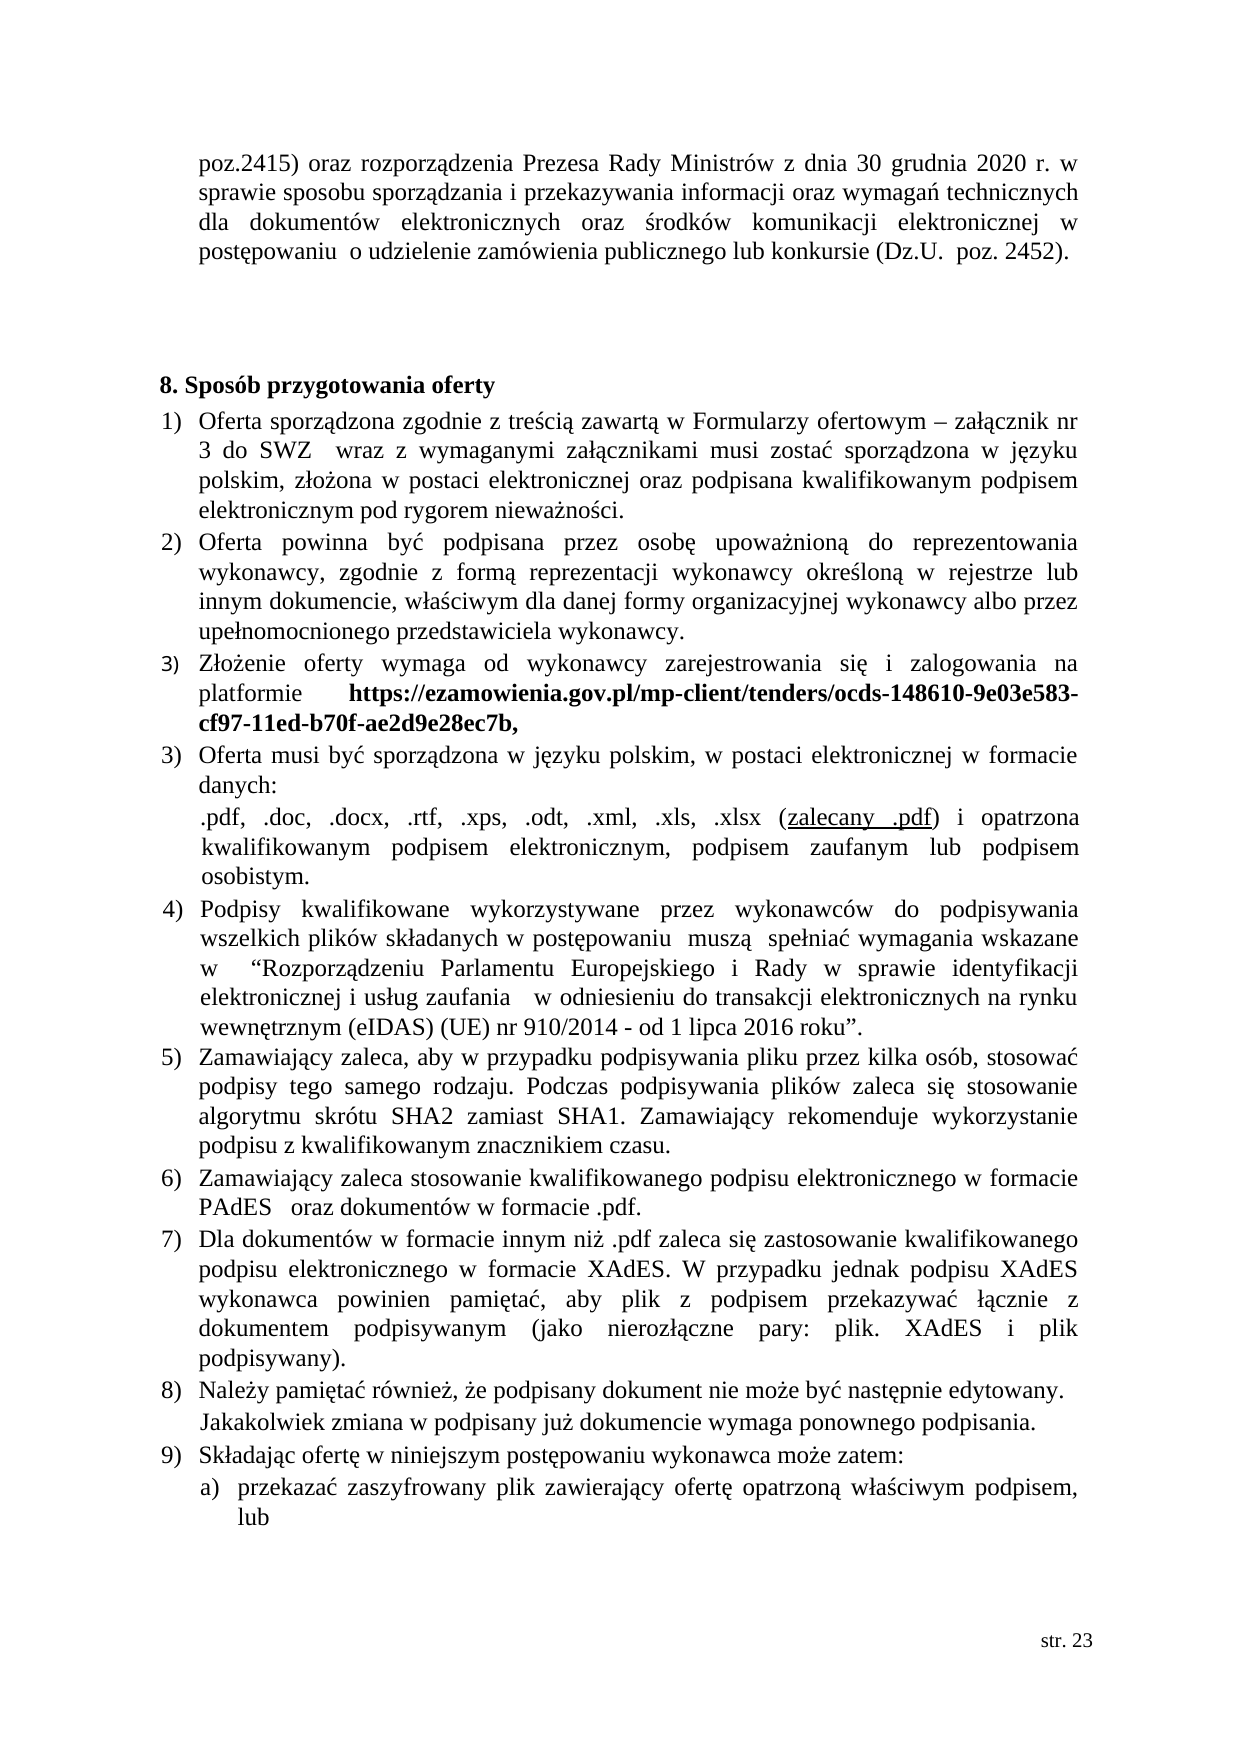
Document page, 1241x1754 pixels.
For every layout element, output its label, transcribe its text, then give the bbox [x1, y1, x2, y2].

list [161, 148, 1079, 265]
list Oferta powinna być podpisana przez osobę upoważnioną do reprezentowania wykonawcy, zgodnie z formą reprezentacji wykonawcy określoną w rejestrze lub innym dokumencie, właściwym dla danej formy organizacyjnej wykonawcy albo przez upełnomocnionego przedstawiciela wykonawcy. [161, 527, 1079, 644]
list Oferta musi być sporządzona w języku polskim, w postaci elektronicznej w formacie danych: [161, 740, 1079, 799]
list Złożenie oferty wymaga od wykonawcy zarejestrowania się i zalogowania na platformie https://ezamowienia.gov.pl/mp-client/tenders/ocds-148610-9e03e583-cf97-11ed-b70f-ae2d9e28ec7b, [161, 648, 1079, 737]
list Dla dokumentów w formacie innym niż .pdf zaleca się zastosowanie kwalifikowanego podpisu elektronicznego w formacie XAdES. W przypadku jednak podpisu XAdES wykonawca powinien pamiętać, aby plik z podpisem przekazywać łącznie z dokumentem podpisywanym (jako nierozłączne pary: plik. XAdES i plik podpisywany). [161, 1224, 1079, 1372]
list Oferta sporządzona zgodnie z treścią zawartą w Formularzy ofertowym – załącznik nr 3 do SWZ wraz z wymaganymi załącznikami musi zostać sporządzona w języku polskim, złożona w postaci elektronicznej oraz podpisana kwalifikowanym podpisem elektronicznym pod rygorem nieważności. [161, 406, 1079, 523]
text 8. Sposób przygotowania oferty [159, 370, 1093, 399]
list Zamawiający zaleca, aby w przypadku podpisywania pliku przez kilka osób, stosować podpisy tego samego rodzaju. Podczas podpisywania plików zaleca się stosowanie algorytmu skrótu SHA2 zamiast SHA1. Zamawiający rekomenduje wykorzystanie podpisu z kwalifikowanym znacznikiem czasu. [161, 1042, 1079, 1159]
list Składając ofertę w niniejszym postępowaniu wykonawca może zatem: [161, 1440, 1079, 1468]
list Należy pamiętać również, że podpisany dokument nie może być następnie edytowany. [161, 1375, 1079, 1404]
list przekazać zaszyfrowany plik zawierający ofertę opatrzoną właściwym podpisem, lub [200, 1472, 1079, 1530]
text Jakakolwiek zmiana w podpisany już dokumencie wymaga ponownego podpisania. [200, 1407, 1079, 1436]
text .pdf, .doc, .docx, .rtf, .xps, .odt, .xml, .xls, .xlsx (zalecany .pdf) i opatrzona kwalifikowanym podpisem elektronicznym, podpisem zaufanym lub podpisem osobistym. [200, 802, 1080, 890]
list Zamawiający zaleca stosowanie kwalifikowanego podpisu elektronicznego w formacie PAdES oraz dokumentów w formacie .pdf. [161, 1163, 1079, 1221]
list Podpisy kwalifikowane wykorzystywane przez wykonawców do podpisywania wszelkich plików składanych w postępowaniu muszą spełniać wymagania wskazane w “Rozporządzeniu Parlamentu Europejskiego i Rady w sprawie identyfikacji elektronicznej i usług zaufania w odniesieniu do transakcji elektronicznych na rynku wewnętrznym (eIDAS) (UE) nr 910/2014 - od 1 lipca 2016 roku”. [162, 894, 1079, 1041]
